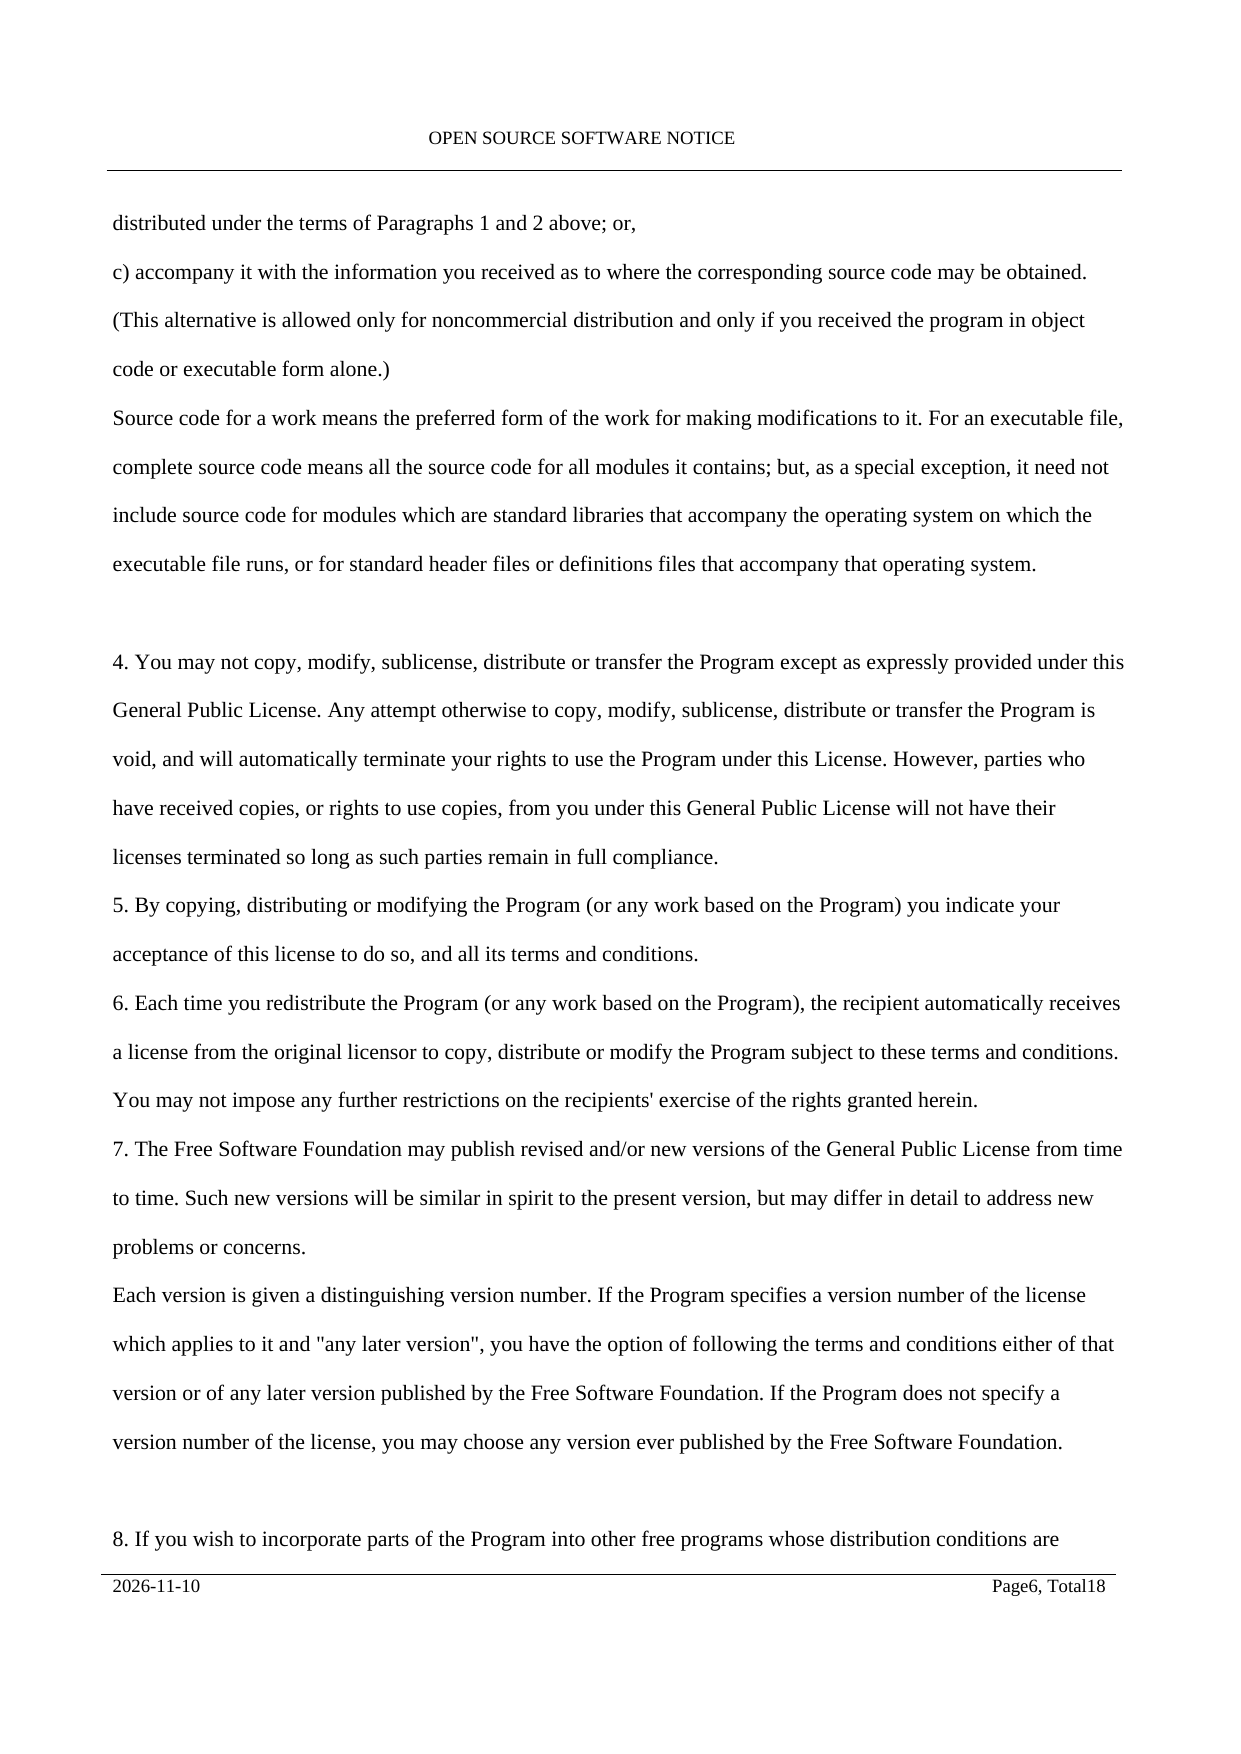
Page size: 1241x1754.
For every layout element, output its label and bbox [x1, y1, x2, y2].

text [112, 206, 1128, 1555]
